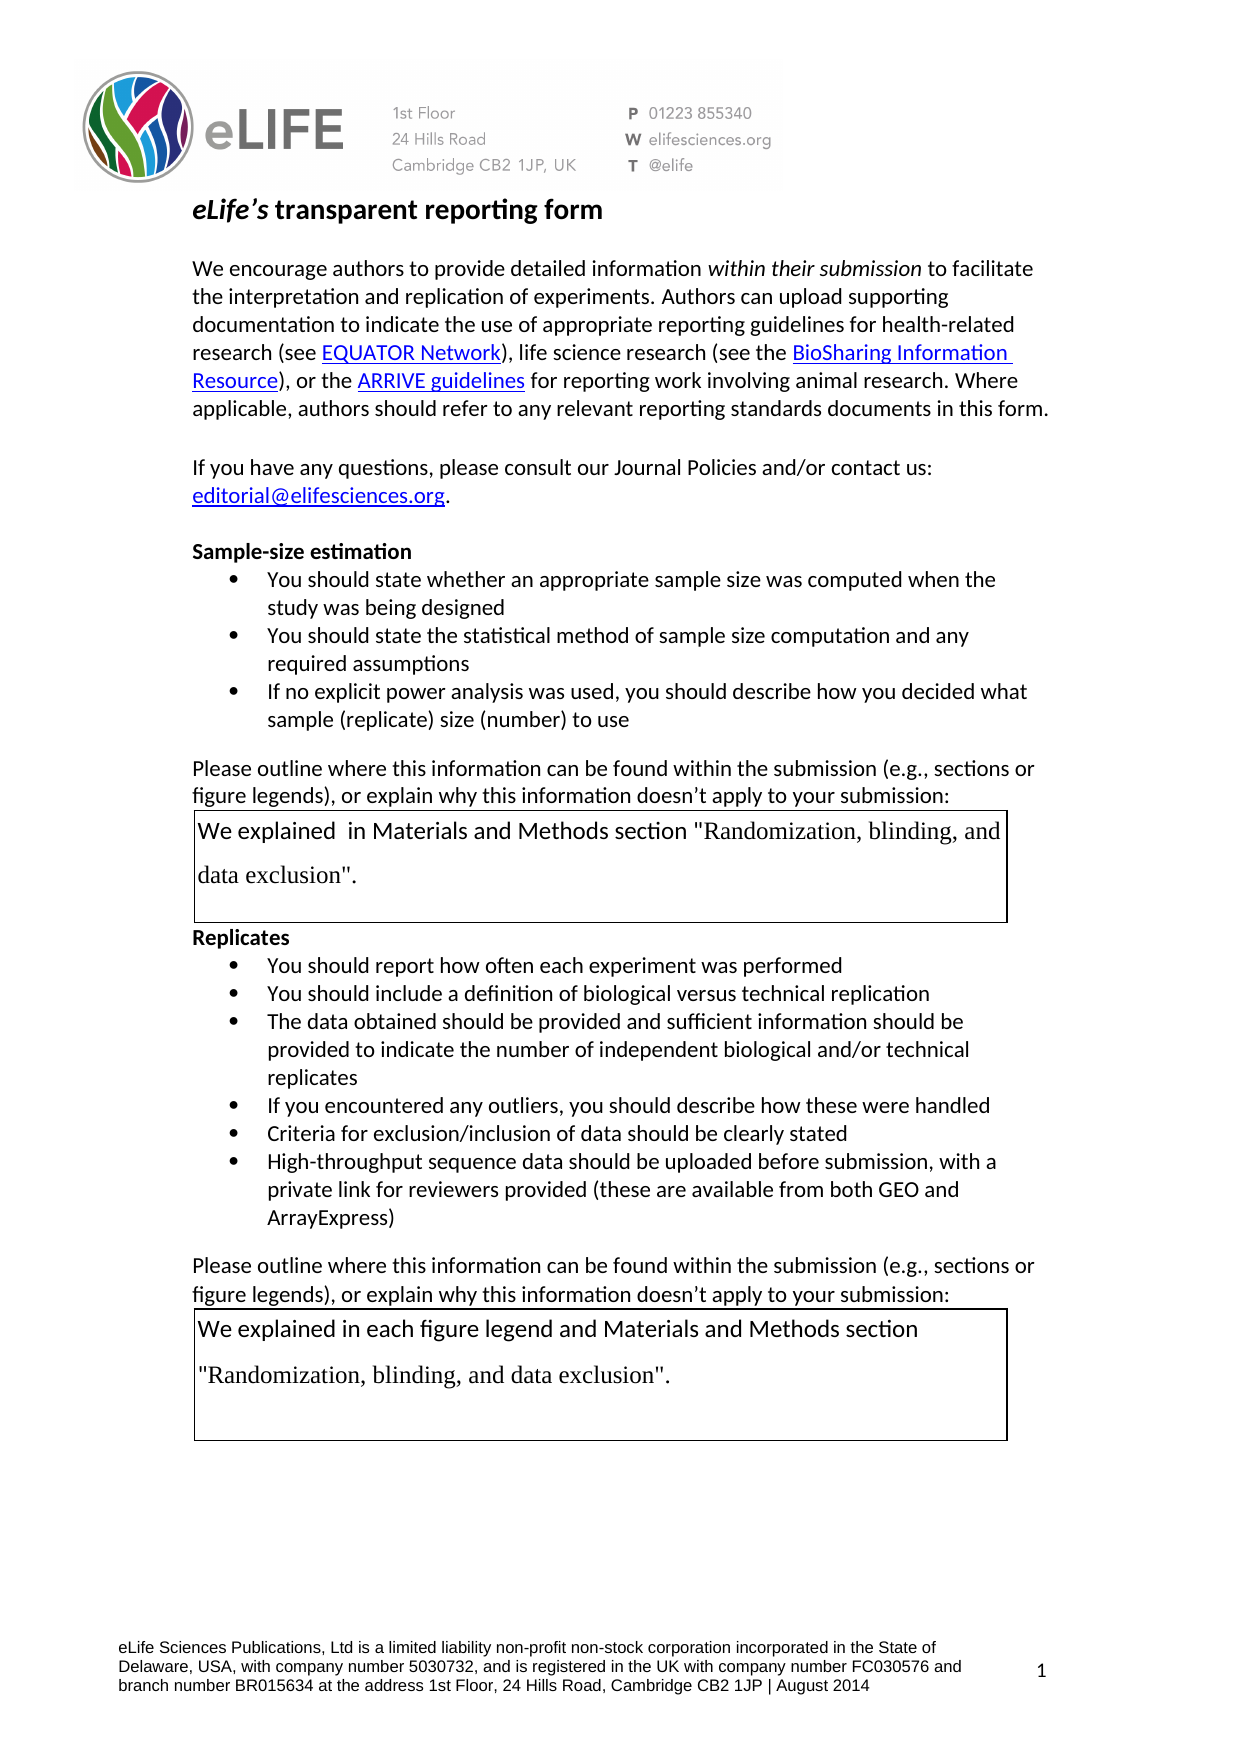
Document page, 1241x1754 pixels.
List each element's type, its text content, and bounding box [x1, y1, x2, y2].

list High-throughput sequence data should be uploaded before submission, with a private link for reviewers provided (these are available from both GEO and ArrayExpress) [229, 1147, 1053, 1231]
picture [73, 59, 784, 191]
list If you encountered any outliers, you should describe how these were handled [229, 1091, 1053, 1119]
text We explained in Materials and Methods section "Randomization, blinding, and data exclusion". [195, 813, 1006, 891]
list You should report how often each experiment was performed [229, 951, 1053, 979]
text If you have any questions, please consult our Journal Policies and/or contact us: editorial@elifesciences.org. [192, 453, 1053, 509]
text eLife’s transparent reporting form [192, 191, 1053, 226]
text Replicates [192, 838, 1053, 951]
list You should include a definition of biological versus technical replication [229, 979, 1053, 1007]
list You should state the statistical method of sample size computation and any required assumptions [229, 621, 1053, 677]
list If no explicit power analysis was used, you should describe how you decided what sample (replicate) size (number) to use [229, 677, 1053, 733]
text Sample-size estimation [192, 537, 1053, 565]
list You should state whether an appropriate sample size was computed when the study was being designed [229, 565, 1053, 621]
list The data obtained should be provided and sufficient information should be provided to indicate the number of independent biological and/or technical replicates [229, 1007, 1053, 1091]
list Criteria for exclusion/inclusion of data should be clearly stated [229, 1119, 1053, 1147]
text We encourage authors to provide detailed information within their submission to facilitate the interpretation and replication of experiments. Authors can upload supporting documentation to indicate the use of appropriate reporting guidelines for health-related research (see EQUATOR Network), life science research (see the BioSharing Information Resource), or the ARRIVE guidelines for reporting work involving animal research. Where applicable, authors should refer to any relevant reporting standards documents in this form. [192, 254, 1053, 423]
text We explained in each figure legend and Materials and Methods section "Randomization, blinding, and data exclusion". [195, 1311, 1006, 1390]
